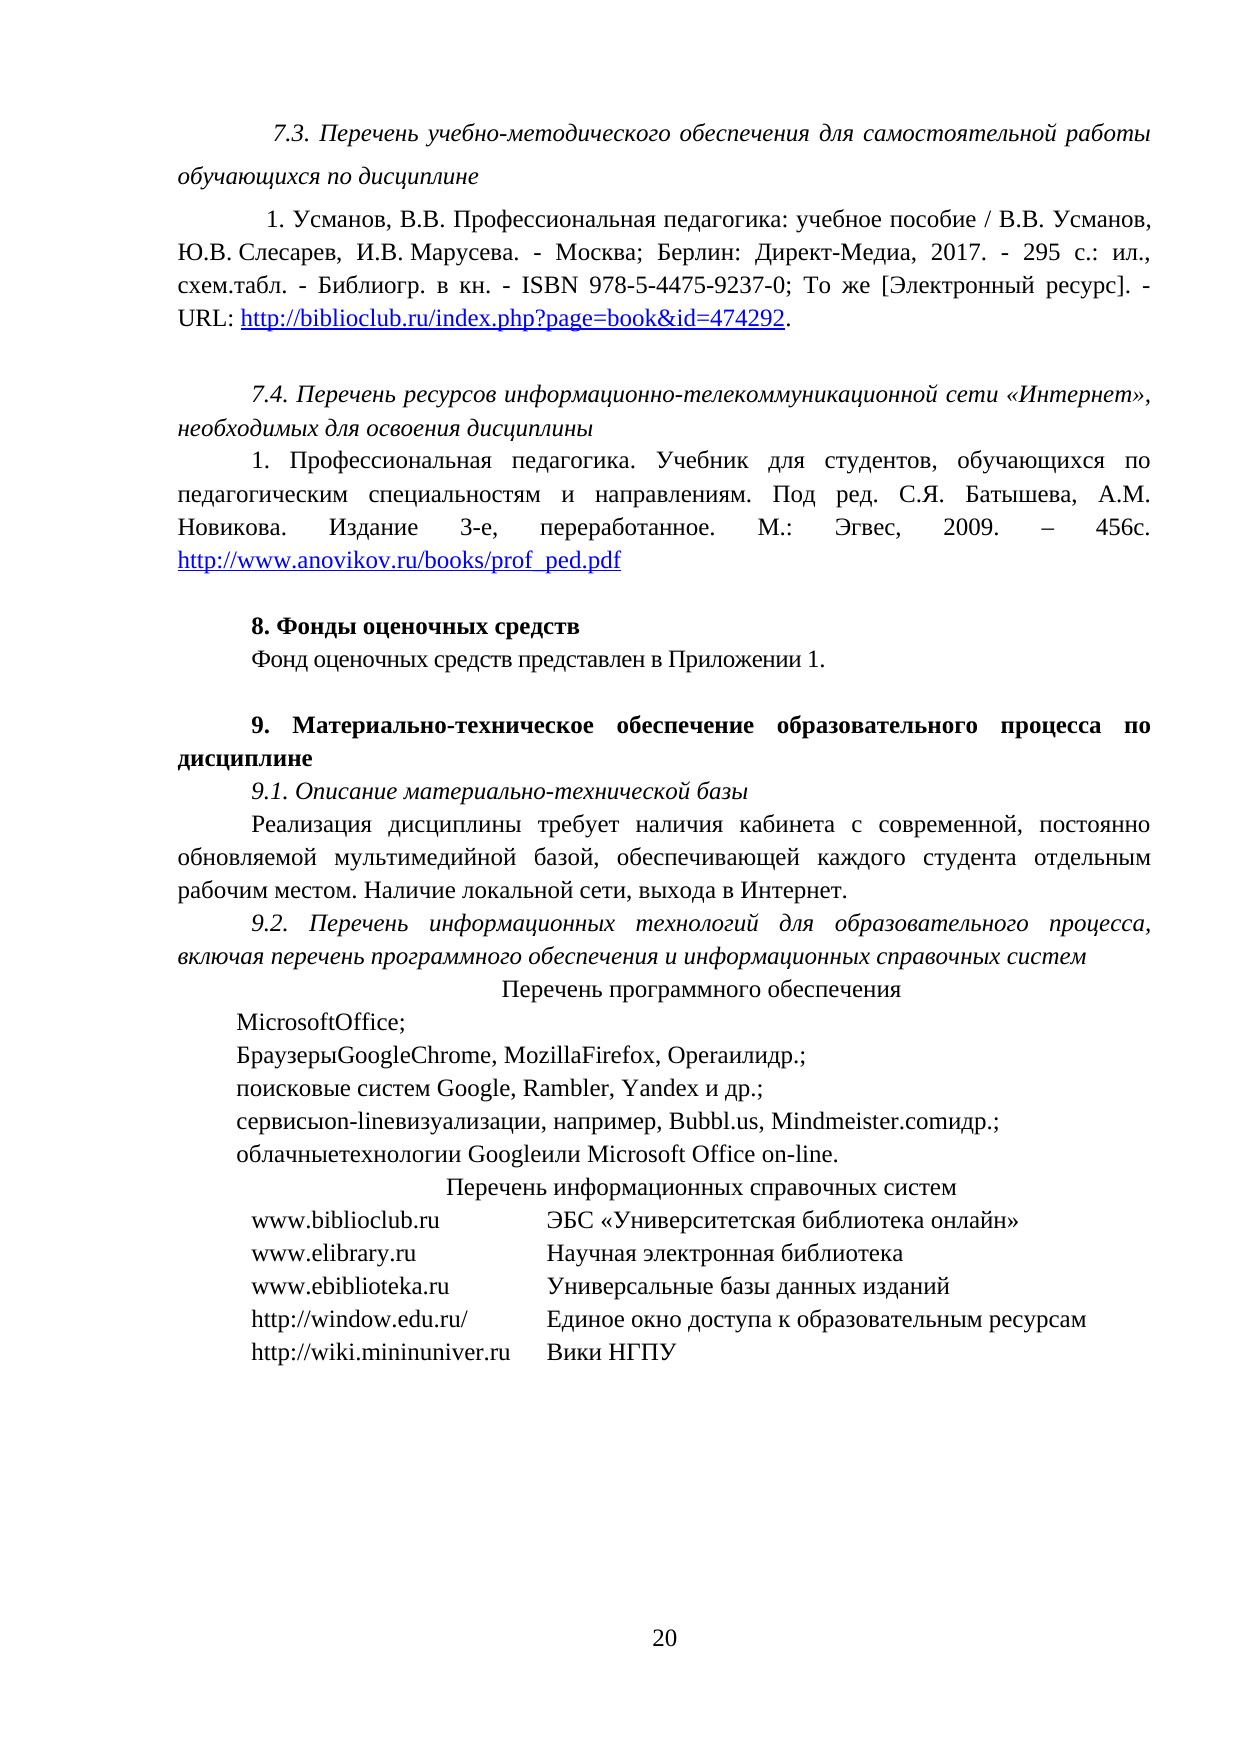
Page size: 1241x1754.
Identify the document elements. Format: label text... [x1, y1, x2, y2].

text 1. Профессиональная педагогика. Учебник для студентов, обучающихся по педагогическим специальностям и направлениям. Под ред. С.Я. Батышева, А.М. Новикова. Издание 3-е, переработанное. М.: Эгвес, 2009. – 456с. http://www.anovikov.ru/books/prof_ped.pdf [177, 540, 1152, 573]
text MicrosoftOffice; [236, 1007, 1152, 1036]
text поисковые систем Google, Rambler, Yandex и др.; [236, 1073, 1152, 1102]
text облачныетехнологии Googleили Microsoft Office on-line. [236, 1139, 1152, 1168]
text 9.1. Описание материально-технической базы [177, 776, 1152, 804]
text 7.3. Перечень учебно-методического обеспечения для самостоятельной работы обучающихся по дисциплине [177, 118, 1152, 190]
text www.ebiblioteka.ru Универсальные базы данных изданий [177, 1271, 1152, 1300]
text 7.4. Перечень ресурсов информационно-телекоммуникационной сети «Интернет», необходимых для освоения дисциплины [177, 379, 1152, 441]
text Фонд оценочных средств представлен в Приложении 1. [177, 644, 1152, 672]
text Перечень информационных справочных систем [177, 1172, 1152, 1201]
text 1. Усманов, В.В. Профессиональная педагогика: учебное пособие / В.В. Усманов, Ю.В. Слесарев, И.В. Марусева. - Москва; Берлин: Директ-Медиа, 2017. - 295 с.: ил., схем.табл. - Библиогр. в кн. - ISBN 978-5-4475-9237-0; То же [Электронный ресурс]. - URL: http://biblioclub.ru/index.php?page=book&id=474292. [177, 204, 1152, 332]
text 1. Профессиональная педагогика. Учебник для студентов, обучающихся по педагогическим специальностям и направлениям. Под ред. С.Я. Батышева, А.М. Новикова. Издание 3-е, переработанное. М.: Эгвес, 2009. – 456с. http://www.anovikov.ru/books/prof_ped.pdf [177, 446, 1152, 479]
text www.elibrary.ru Научная электронная библиотека [177, 1238, 1152, 1267]
text www.biblioclub.ru ЭБС «Университетская библиотека онлайн» [177, 1205, 1152, 1234]
text БраузерыGoogleChrome, MozillaFirefox, Operaилидр.; [236, 1040, 1152, 1069]
text Реализация дисциплины требует наличия кабинета с современной, постоянно обновляемой мультимедийной базой, обеспечивающей каждого студента отдельным рабочим местом. Наличие локальной сети, выхода в Интернет. [177, 809, 1152, 904]
text сервисыon-lineвизуализации, например, Bubbl.us, Mindmeister.comидр.; [236, 1106, 1152, 1135]
text Перечень программного обеспечения [177, 974, 1152, 1003]
text http://wiki.mininuniver.ru Вики НГПУ [177, 1337, 1152, 1366]
text 9. Материально-техническое обеспечение образовательного процесса по дисциплине [177, 710, 1152, 772]
text 9.2. Перечень информационных технологий для образовательного процесса, включая перечень программного обеспечения и информационных справочных систем [177, 908, 1152, 970]
text 8. Фонды оценочных средств [177, 611, 1152, 639]
text http://window.edu.ru/ Единое окно доступа к образовательным ресурсам [177, 1304, 1152, 1333]
